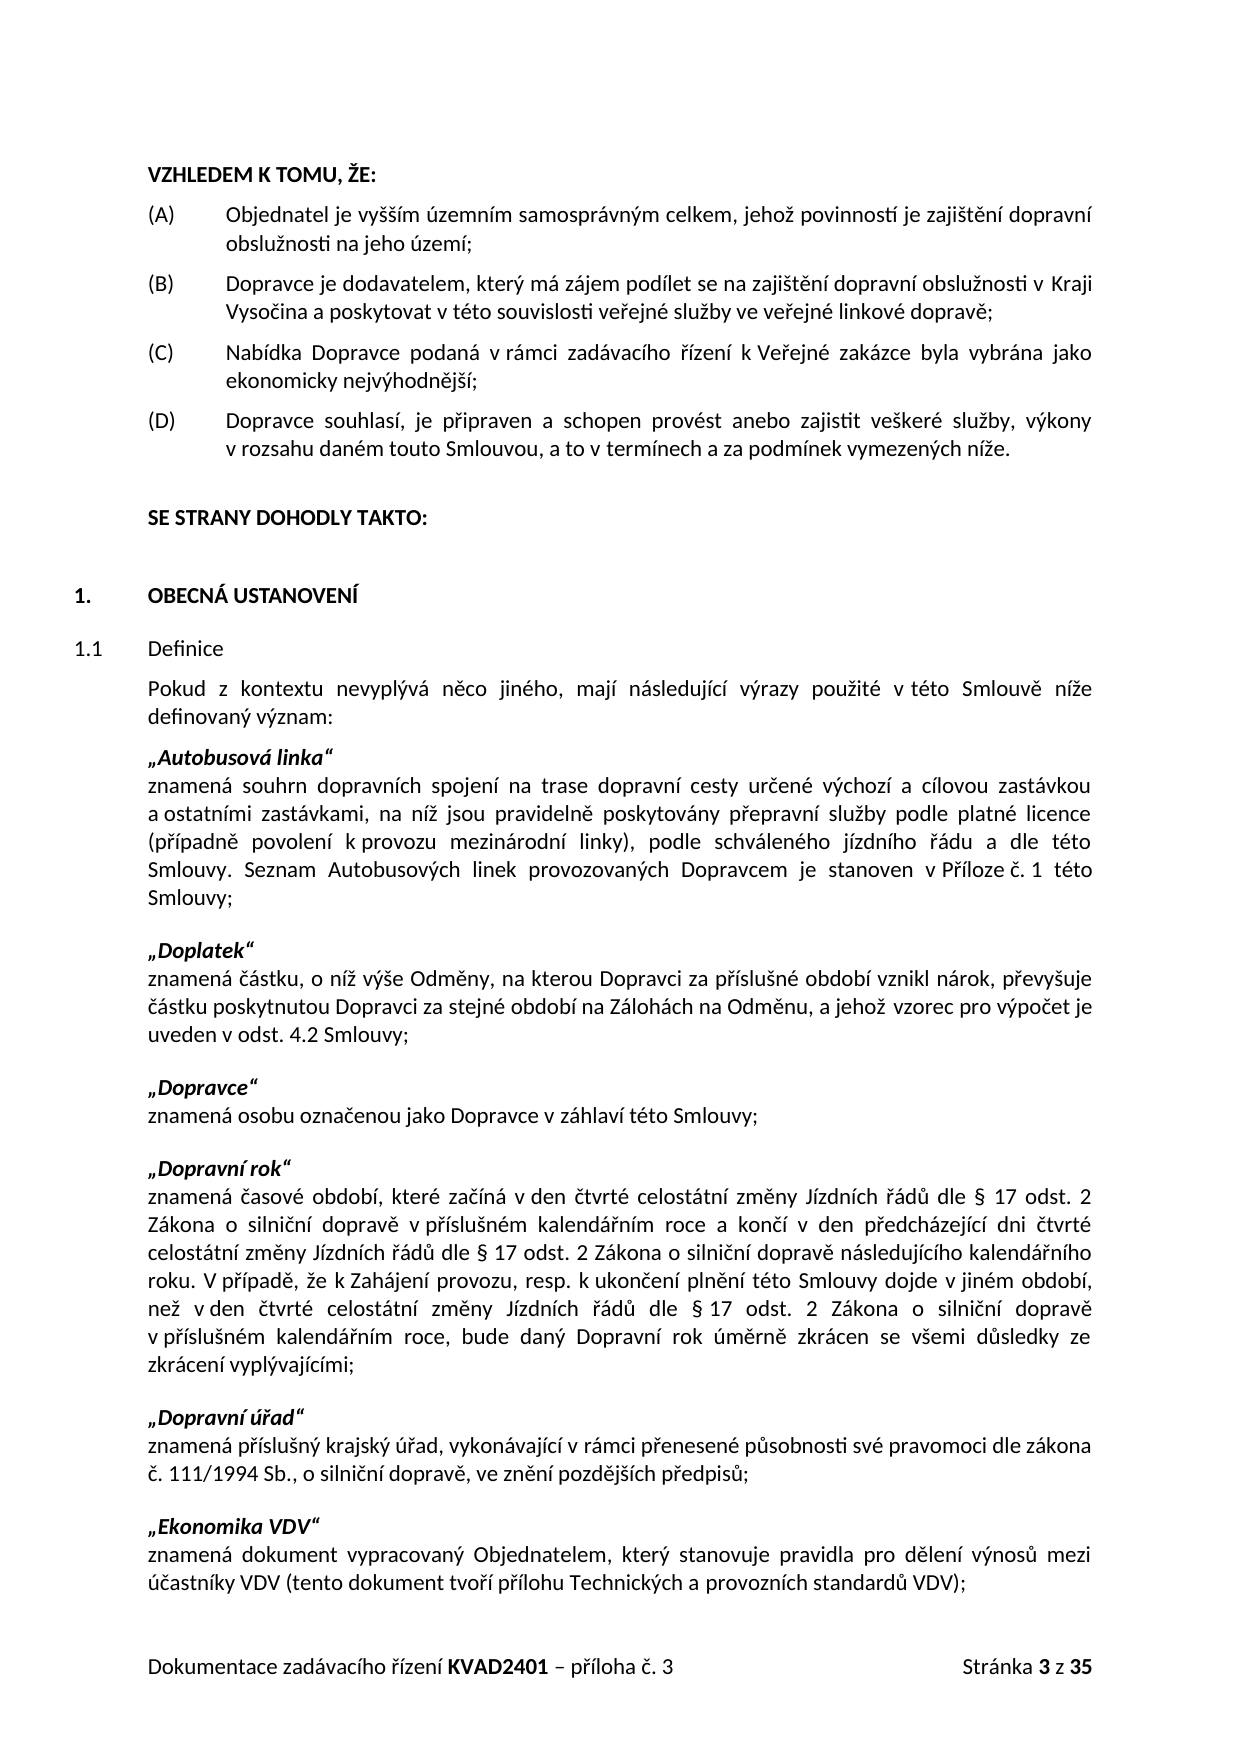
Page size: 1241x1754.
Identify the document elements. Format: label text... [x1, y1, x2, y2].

text znamená souhrn dopravních spojení na trase dopravní cesty určené výchozí a cílovou zastávkou a ostatními zastávkami, na níž jsou pravidelně poskytovány přepravní služby podle platné licence (případně povolení k provozu mezinárodní linky), podle schváleného jízdního řádu a dle této Smlouvy. Seznam Autobusových linek provozovaných Dopravcem je stanoven v Příloze č. 1 této Smlouvy; [148, 771, 1093, 911]
text SE STRANY DOHODLY TAKTO: [148, 503, 1093, 531]
text znamená příslušný krajský úřad, vykonávající v rámci přenesené působnosti své pravomoci dle zákona č. 111/1994 Sb., o silniční dopravě, ve znění pozdějších předpisů; [148, 1431, 1093, 1487]
text „Dopravní rok“ [148, 1154, 1093, 1182]
text Definice [74, 634, 1093, 662]
text znamená částku, o níž výše Odměny, na kterou Dopravci za příslušné období vznikl nárok, převyšuje částku poskytnutou Dopravci za stejné období na Zálohách na Odměnu, a jehož vzorec pro výpočet je uveden v odst. 4.2 Smlouvy; [148, 964, 1093, 1048]
text znamená osobu označenou jako Dopravce v záhlaví této Smlouvy; [148, 1101, 1093, 1129]
text Pokud z kontextu nevyplývá něco jiného, mají následující výrazy použité v této Smlouvě níže definovaný význam: [73, 674, 1093, 730]
subtitle Obecná ustanovení [74, 581, 1093, 609]
text „Dopravní úřad“ [148, 1403, 1093, 1431]
text znamená dokument vypracovaný Objednatelem, který stanovuje pravidla pro dělení výnosů mezi účastníky VDV (tento dokument tvoří přílohu Technických a provozních standardů VDV); [148, 1540, 1093, 1596]
text Nabídka Dopravce podaná v rámci zadávacího řízení k Veřejné zakázce byla vybrána jako ekonomicky nejvýhodnější; [148, 338, 1093, 394]
text Dopravce souhlasí, je připraven a schopen provést anebo zajistit veškeré služby, výkony v rozsahu daném touto Smlouvou, a to v termínech a za podmínek vymezených níže. [148, 406, 1093, 462]
text „Ekonomika VDV“ [148, 1512, 1093, 1540]
text „Doplatek“ [148, 936, 1093, 964]
text „Autobusová linka“ [148, 743, 1093, 771]
text znamená časové období, které začíná v den čtvrté celostátní změny Jízdních řádů dle § 17 odst. 2 Zákona o silniční dopravě v příslušném kalendářním roce a končí v den předcházející dni čtvrté celostátní změny Jízdních řádů dle § 17 odst. 2 Zákona o silniční dopravě následujícího kalendářního roku. V případě, že k Zahájení provozu, resp. k ukončení plnění této Smlouvy dojde v jiném období, než v den čtvrté celostátní změny Jízdních řádů dle § 17 odst. 2 Zákona o silniční dopravě v příslušném kalendářním roce, bude daný Dopravní rok úměrně zkrácen se všemi důsledky ze zkrácení vyplývajícími; [148, 1182, 1093, 1378]
text Objednatel je vyšším územním samosprávným celkem, jehož povinností je zajištění dopravní obslužnosti na jeho území; [148, 201, 1093, 257]
subtitle VZHLEDEM K TOMU, ŽE: [148, 160, 1093, 188]
text Dopravce je dodavatelem, který má zájem podílet se na zajištění dopravní obslužnosti v Kraji Vysočina a poskytovat v této souvislosti veřejné služby ve veřejné linkové dopravě; [148, 269, 1093, 325]
text „Dopravce“ [148, 1073, 1093, 1101]
